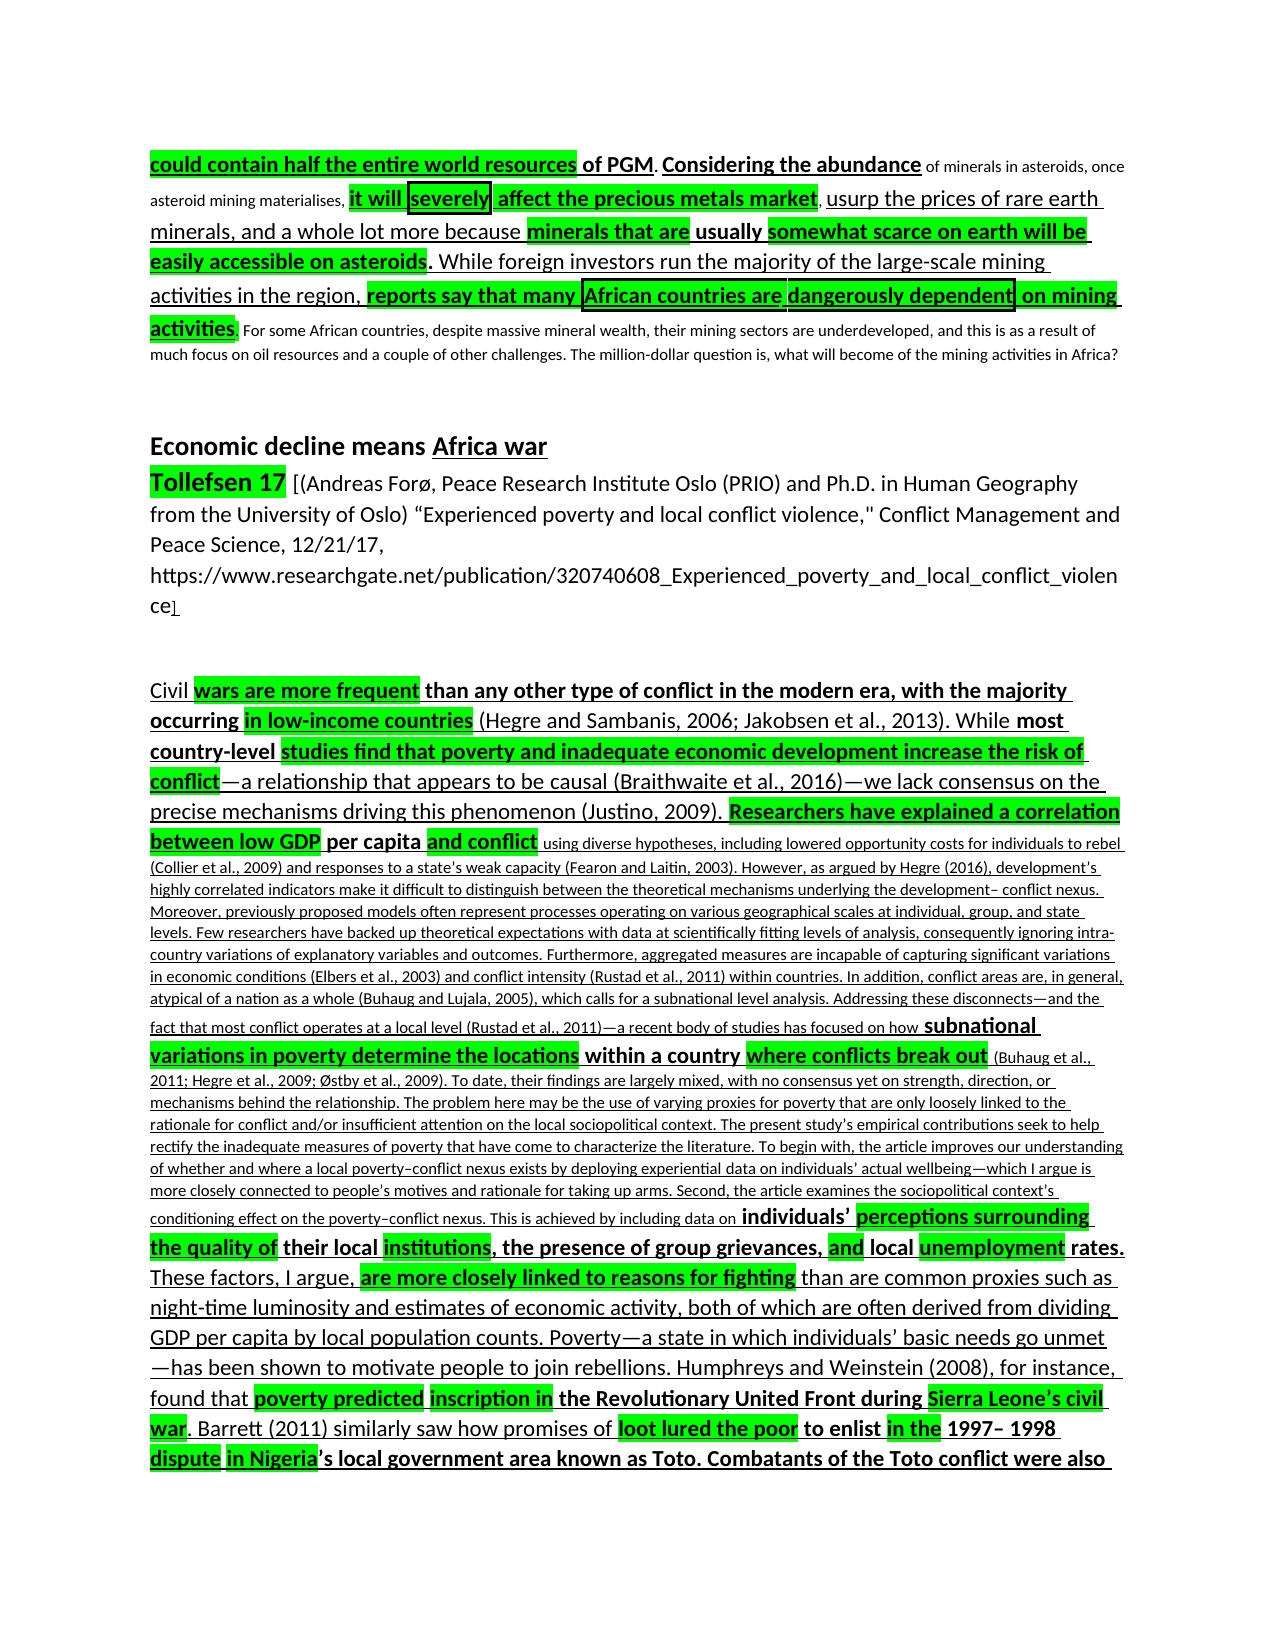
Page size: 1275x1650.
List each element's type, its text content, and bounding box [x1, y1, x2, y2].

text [150, 150, 1125, 364]
text Tollefsen 17 [(Andreas Forø, Peace Research Institute Oslo (PRIO) and Ph.D. in Human Geography from the University of Oslo) “Experienced poverty and local conflict violence," Conflict Management and Peace Science, 12/21/17, https://www.researchgate.net/publication/320740608_Experienced_poverty_and_local_conflict_violence] [150, 465, 1125, 619]
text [150, 1258, 1125, 1472]
subtitle Economic decline means Africa war [150, 429, 1125, 463]
